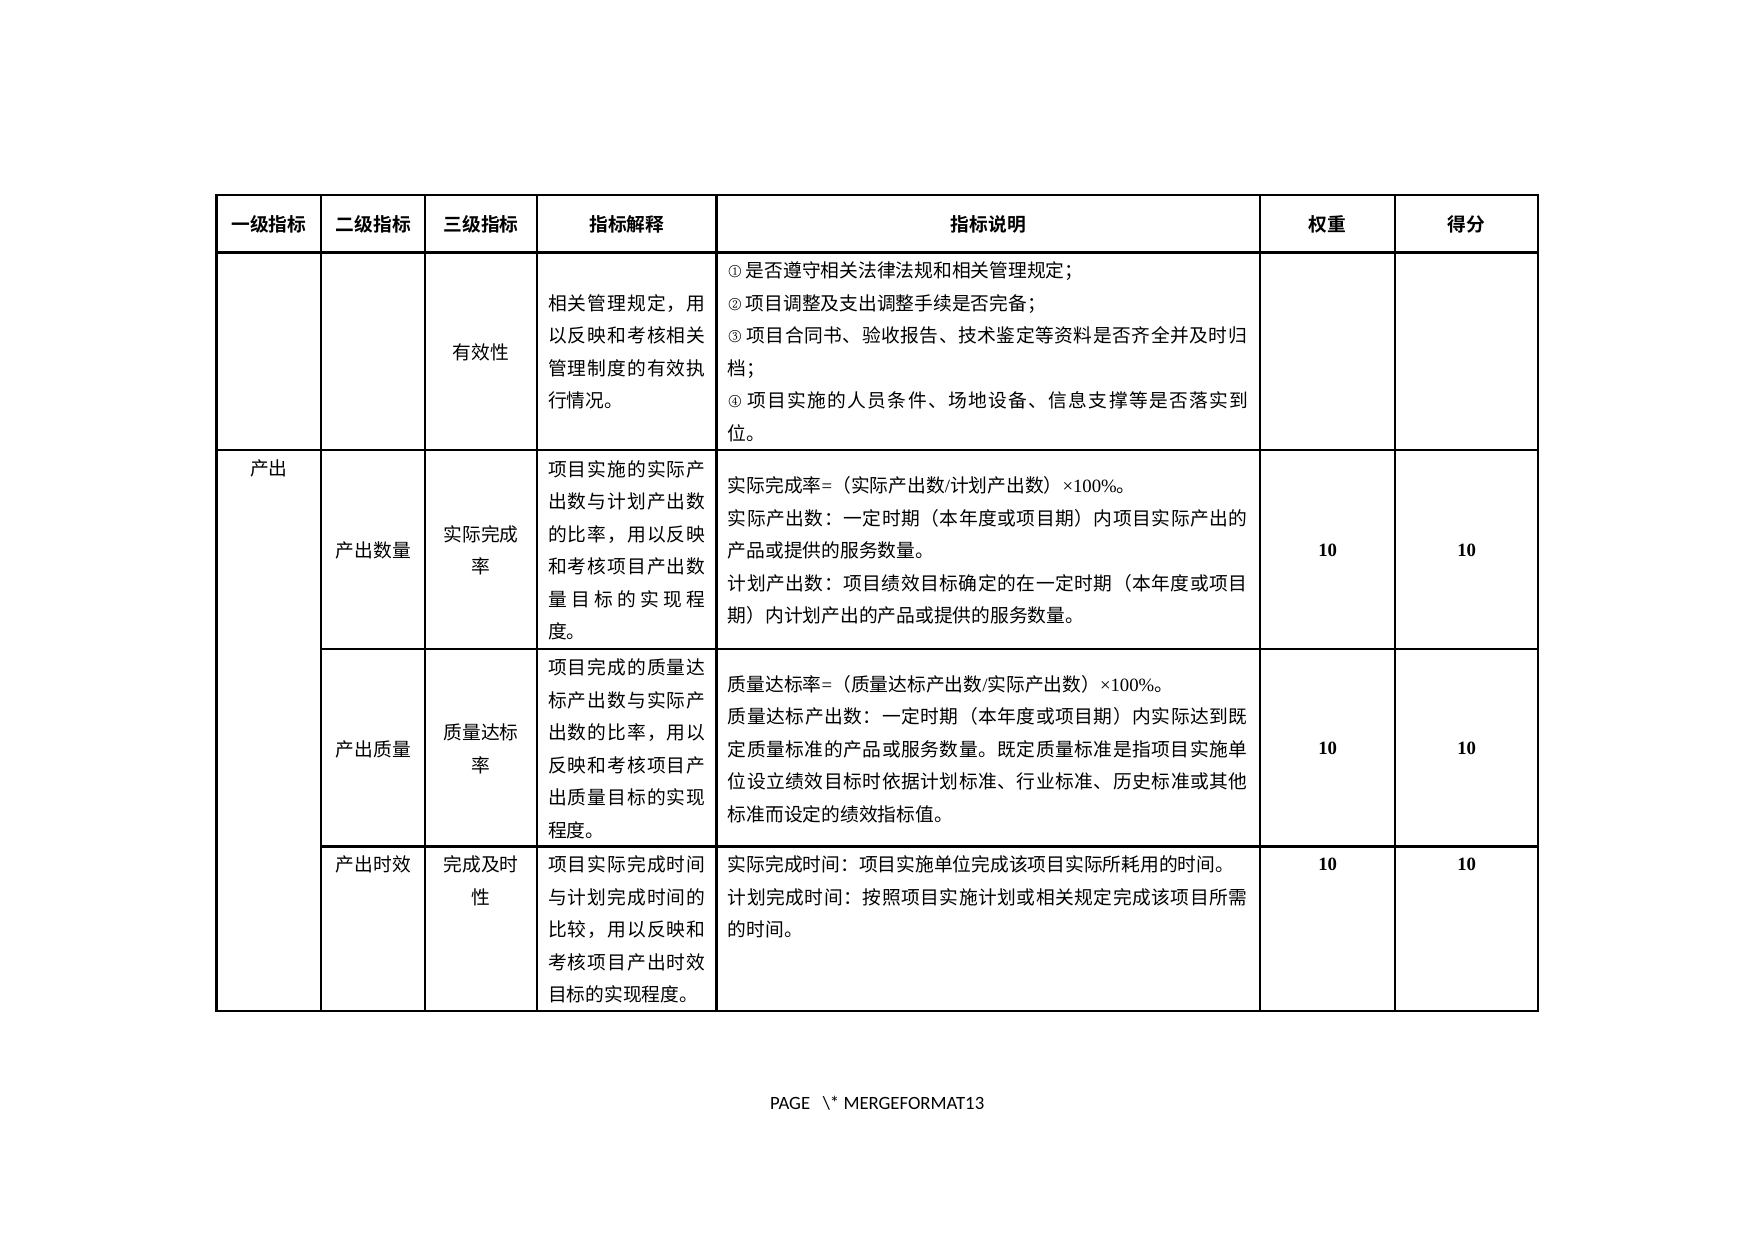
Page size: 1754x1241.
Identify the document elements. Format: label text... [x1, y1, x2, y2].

table_cell 实际完成率 [426, 451, 536, 648]
table_cell 完成及时性 [426, 848, 536, 1010]
table_cell 10 [1396, 451, 1537, 648]
table_header 权重 [1261, 196, 1394, 251]
table_cell 10 [1261, 650, 1394, 845]
table_header 二级指标 [322, 196, 424, 251]
table_cell 10 [1396, 848, 1537, 1010]
table_cell 制度执行 有效性 [426, 254, 536, 448]
table_cell 产出时效 [322, 848, 424, 1010]
table_cell 4 [1396, 254, 1537, 448]
table_cell 产出质量 [322, 650, 424, 845]
table_cell 质量达标率 [426, 650, 536, 845]
table_header 指标解释 [538, 196, 715, 251]
table_cell 项目实际完成时间与计划完成时间的比较，用以反映和考核项目产出时效目标的实现程度。 [538, 848, 715, 1010]
table_cell 10 [1261, 451, 1394, 648]
table_cell 实际完成率=（实际产出数/计划产出数）×100%。 实际产出数：一定时期（本年度或项目期）内项目实际产出的产品或提供的服务数量。 计划产出数：项目绩效目标确定的在一定时期（本年度或项目期）内计划产出的产品或提供的服务数量。 [718, 451, 1259, 648]
table_header 得分 [1396, 196, 1537, 251]
table_cell 产出数量 [322, 451, 424, 648]
table_cell 项目完成的质量达标产出数与实际产出数的比率，用以反映和考核项目产出质量目标的实现程度。 [538, 650, 715, 845]
table_cell 10 [1396, 650, 1537, 845]
table_cell 质量达标率=（质量达标产出数/实际产出数）×100%。 质量达标产出数：一定时期（本年度或项目期）内实际达到既定质量标准的产品或服务数量。既定质量标准是指项目实施单位设立绩效目标时依据计划标准、行业标准、历史标准或其他标准而设定的绩效指标值。 [718, 650, 1259, 845]
table_cell 项目实施的实际产出数与计划产出数的比率，用以反映和考核项目产出数量目标的实现程度。 [538, 451, 715, 648]
table_cell 项目实施是否符合相关管理规定，用以反映和考核相关管理制度的有效执行情况。 [538, 254, 715, 448]
table_header 一级指标 [218, 196, 320, 251]
table_cell 产出 [218, 451, 320, 1010]
table_header 指标说明 [718, 196, 1259, 251]
table_header 三级指标 [426, 196, 536, 251]
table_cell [718, 254, 1259, 448]
table_cell 实际完成时间：项目实施单位完成该项目实际所耗用的时间。 计划完成时间：按照项目实施计划或相关规定完成该项目所需的时间。 [718, 848, 1259, 1010]
table_cell 4 [1261, 254, 1394, 448]
table_cell 10 [1261, 848, 1394, 1010]
